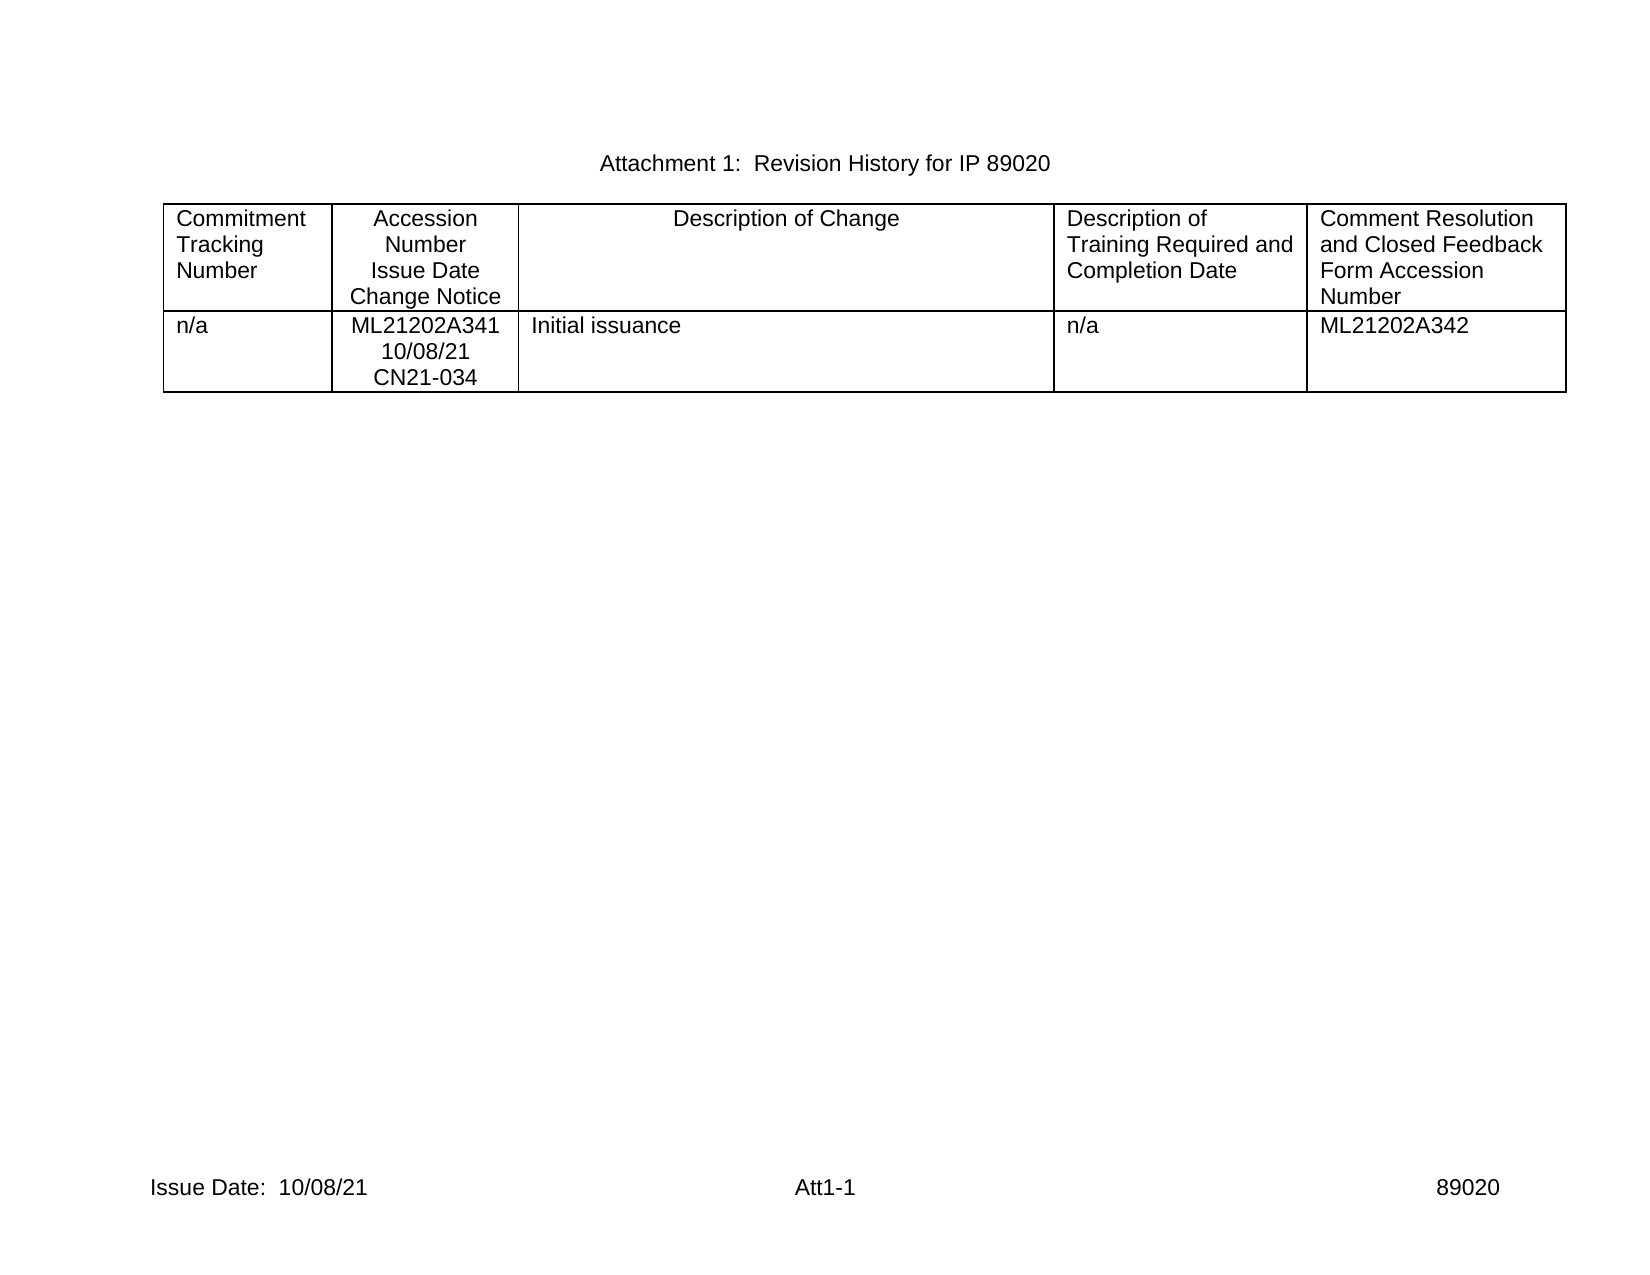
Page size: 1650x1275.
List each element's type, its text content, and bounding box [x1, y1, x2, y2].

table_header Comment Resolution and Closed Feedback Form Accession Number [1308, 205, 1565, 310]
table_header Description of Training Required and Completion Date [1055, 205, 1306, 310]
table_header Description of Change [519, 205, 1053, 310]
table_cell n/a [164, 312, 331, 391]
table_header Commitment Tracking Number [164, 205, 331, 310]
table_cell Initial issuance [519, 312, 1053, 391]
table_cell n/a [1055, 312, 1306, 391]
table_header Accession Number Issue Date Change Notice [333, 205, 518, 310]
table_cell ML21202A34110/08/21 CN21-034 [333, 312, 518, 391]
text Attachment 1: Revision History for IP 89020 [150, 150, 1500, 176]
table_cell ML21202A342 [1308, 312, 1565, 391]
